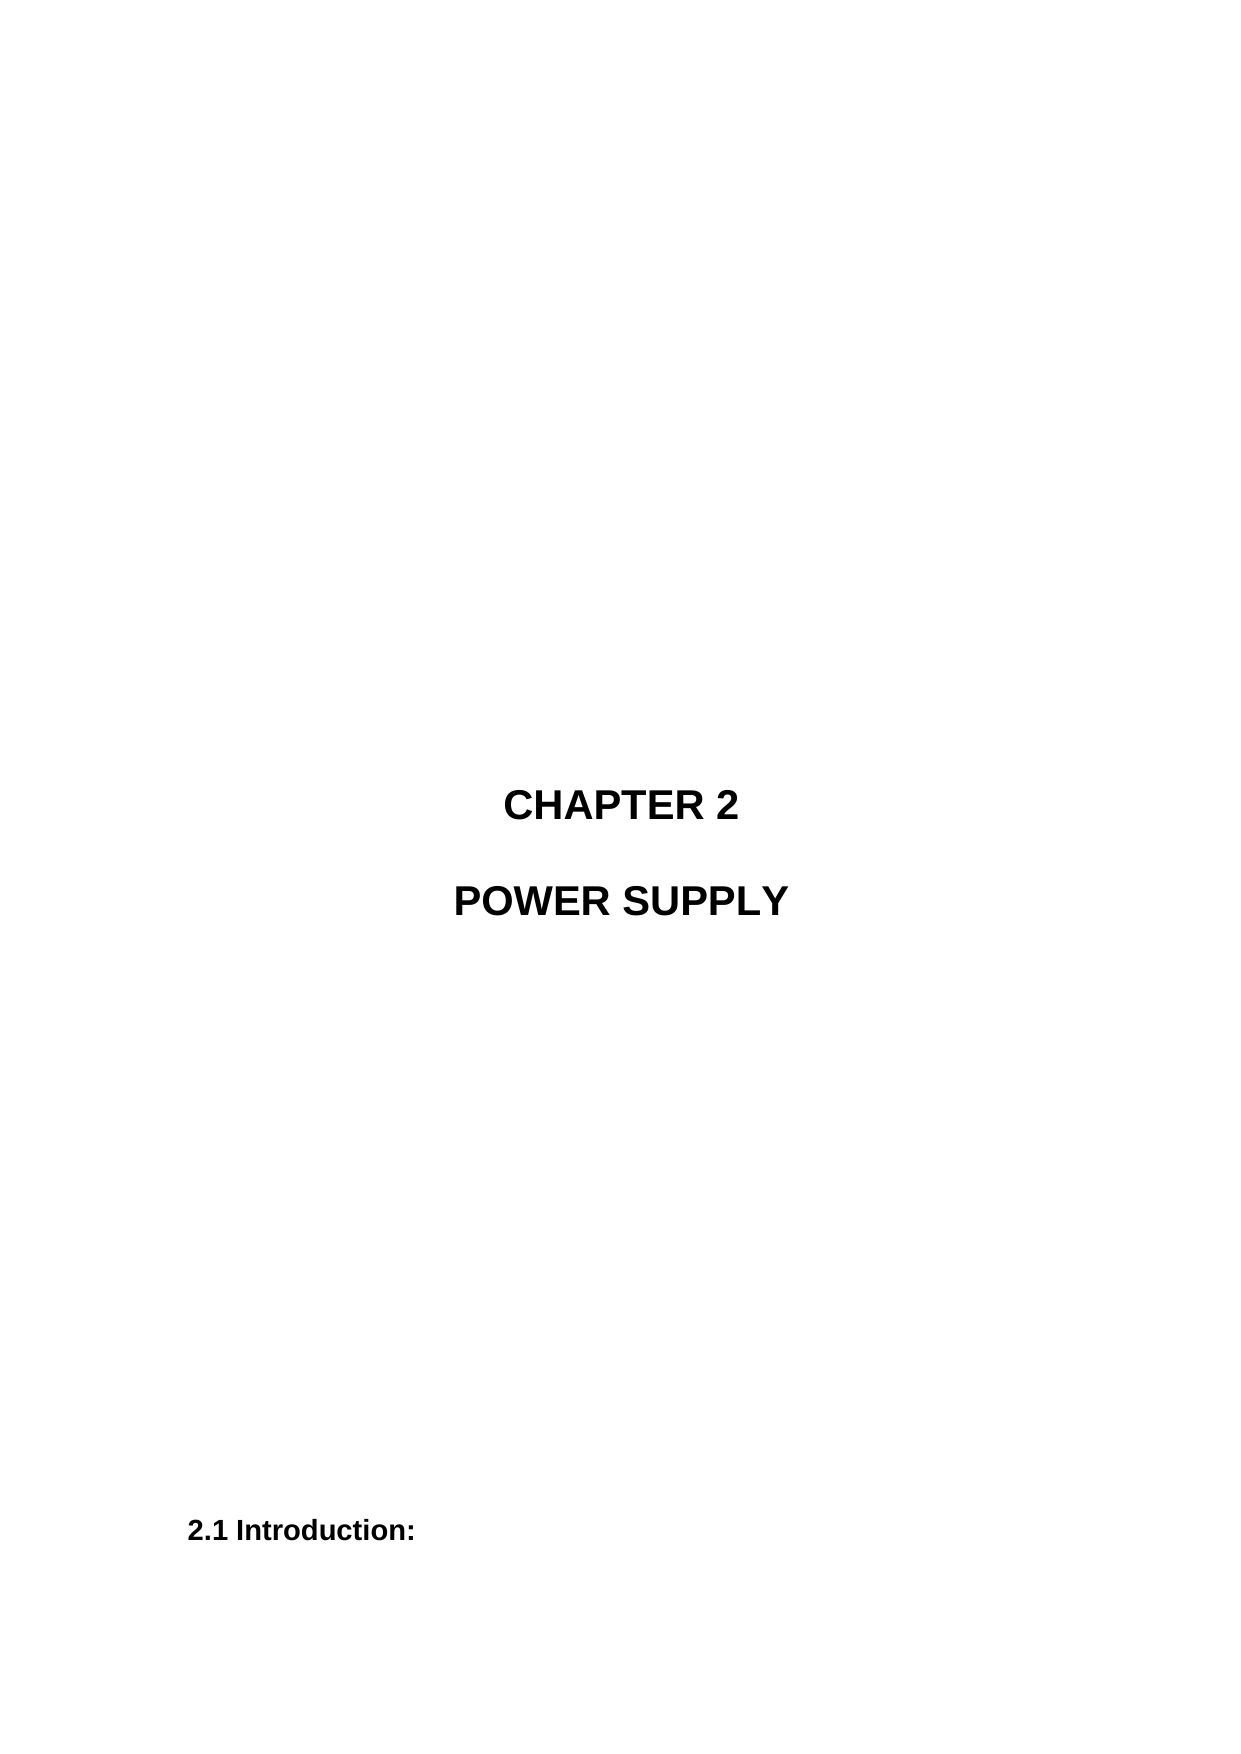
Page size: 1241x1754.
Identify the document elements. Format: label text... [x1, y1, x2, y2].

text 2.1 Introduction: [187, 1513, 1053, 1547]
